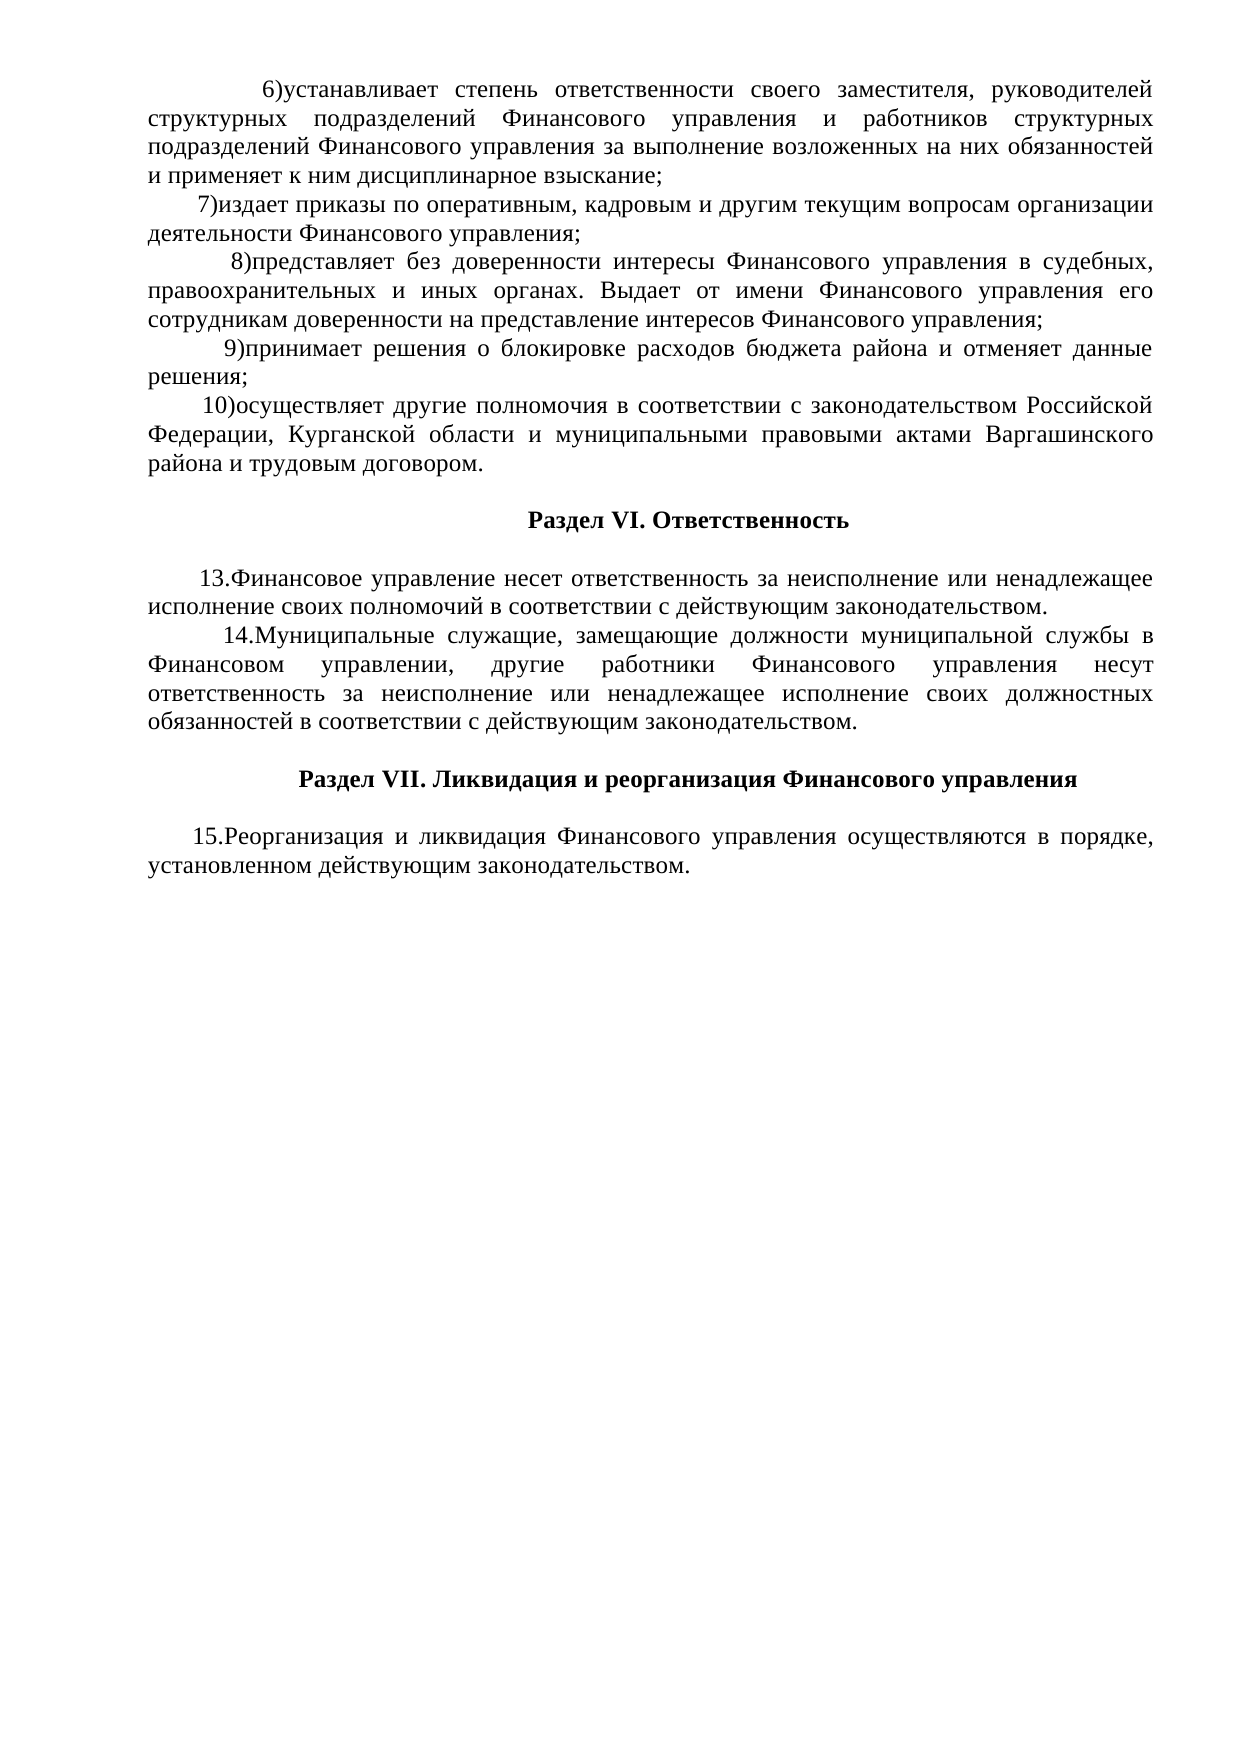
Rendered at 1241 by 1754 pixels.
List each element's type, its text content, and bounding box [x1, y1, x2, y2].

text 14.Муниципальные служащие, замещающие должности муниципальной службы в Финансовом управлении, другие работники Финансового управления несут ответственность за неисполнение или ненадлежащее исполнение своих должностных обязанностей в соответствии с действующим законодательством. [148, 620, 1156, 735]
text 9)принимает решения о блокировке расходов бюджета района и отменяет данные решения; [148, 333, 1156, 390]
text 6)устанавливает степень ответственности своего заместителя, руководителей структурных подразделений Финансового управления и работников структурных подразделений Финансового управления за выполнение возложенных на них обязанностей и применяет к ним дисциплинарное взыскание; [148, 74, 1156, 189]
text Раздел VI. Ответственность [221, 505, 1156, 534]
text 10)осуществляет другие полномочия в соответствии с законодательством Российской Федерации, Курганской области и муниципальными правовыми актами Варгашинского района и трудовым договором. [148, 390, 1156, 476]
text 15.Реорганизация и ликвидация Финансового управления осуществляются в порядке, установленном действующим законодательством. [148, 821, 1156, 879]
text 13.Финансовое управление несет ответственность за неисполнение или ненадлежащее исполнение своих полномочий в соответствии с действующим законодательством. [148, 563, 1156, 620]
text Раздел VII. Ликвидация и реорганизация Финансового управления [221, 764, 1156, 793]
text 7)издает приказы по оперативным, кадровым и другим текущим вопросам организации деятельности Финансового управления; [148, 189, 1156, 246]
text 8)представляет без доверенности интересы Финансового управления в судебных, правоохранительных и иных органах. Выдает от имени Финансового управления его сотрудникам доверенности на представление интересов Финансового управления; [148, 246, 1156, 333]
